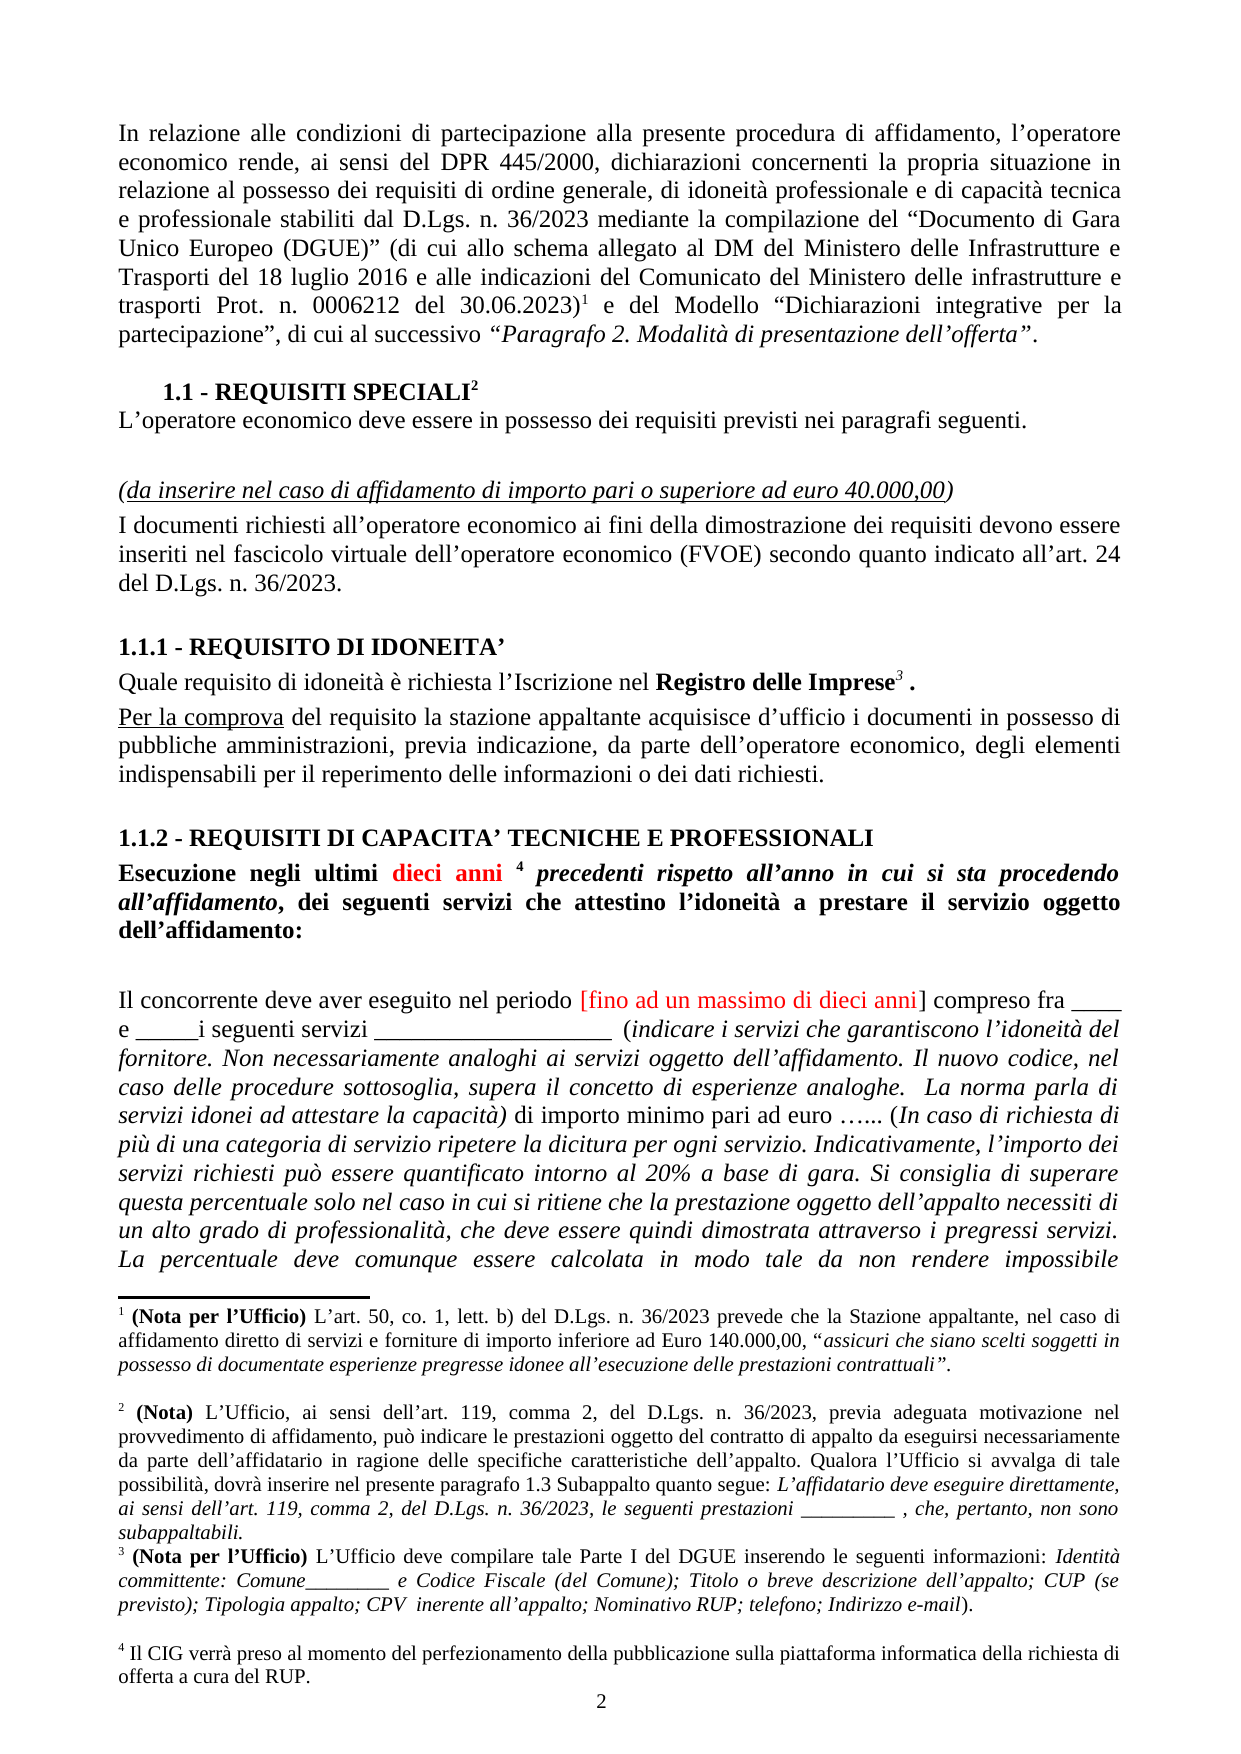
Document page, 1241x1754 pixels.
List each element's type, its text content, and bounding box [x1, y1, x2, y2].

text Quale requisito di idoneità è richiesta l’Iscrizione nel Registro delle Imprese . [118, 667, 1122, 696]
text I documenti richiesti all’operatore economico ai fini della dimostrazione dei requisiti devono essere inseriti nel fascicolo virtuale dell’operatore economico (FVOE) secondo quanto indicato all’art. 24 del D.Lgs. n. 36/2023. [118, 511, 1122, 597]
subtitle 1.1.2 - REQUISITI DI CAPACITA’ TECNICHE E PROFESSIONALI [118, 823, 1122, 852]
text In relazione alle condizioni di partecipazione alla presente procedura di affidamento, l’operatore economico rende, ai sensi del DPR 445/2000, dichiarazioni concernenti la propria situazione in relazione al possesso dei requisiti di ordine generale, di idoneità professionale e di capacità tecnica e professionale stabiliti dal D.Lgs. n. 36/2023 mediante la compilazione del “Documento di Gara Unico Europeo (DGUE)” (di cui allo schema allegato al DM del Ministero delle Infrastrutture e Trasporti del 18 luglio 2016 e alle indicazioni del Comunicato del Ministero delle infrastrutture e trasporti Prot. n. 0006212 del 30.06.2023) e del Modello “Dichiarazioni integrative per la partecipazione”, di cui al successivo “Paragrafo 2. Modalità di presentazione dell’offerta”. [118, 118, 1122, 348]
text (da inserire nel caso di affidamento di importo pari o superiore ad euro 40.000,00) [118, 476, 1122, 504]
text Per la comprova del requisito la stazione appaltante acquisisce d’ufficio i documenti in possesso di pubbliche amministrazioni, previa indicazione, da parte dell’operatore economico, degli elementi indispensabili per il reperimento delle informazioni o dei dati richiesti. [118, 702, 1122, 788]
text Esecuzione negli ultimi dieci anni precedenti rispetto all’anno in cui si sta procedendo all’affidamento, dei seguenti servizi che attestino l’idoneità a prestare il servizio oggetto dell’affidamento: [118, 858, 1122, 944]
subtitle 1.1 - REQUISITI SPECIALI [162, 377, 1048, 406]
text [118, 986, 1122, 1273]
text L’operatore economico deve essere in possesso dei requisiti previsti nei paragrafi seguenti. [118, 406, 1122, 434]
subtitle 1.1.1 - REQUISITO DI IDONEITA’ [118, 632, 1122, 661]
